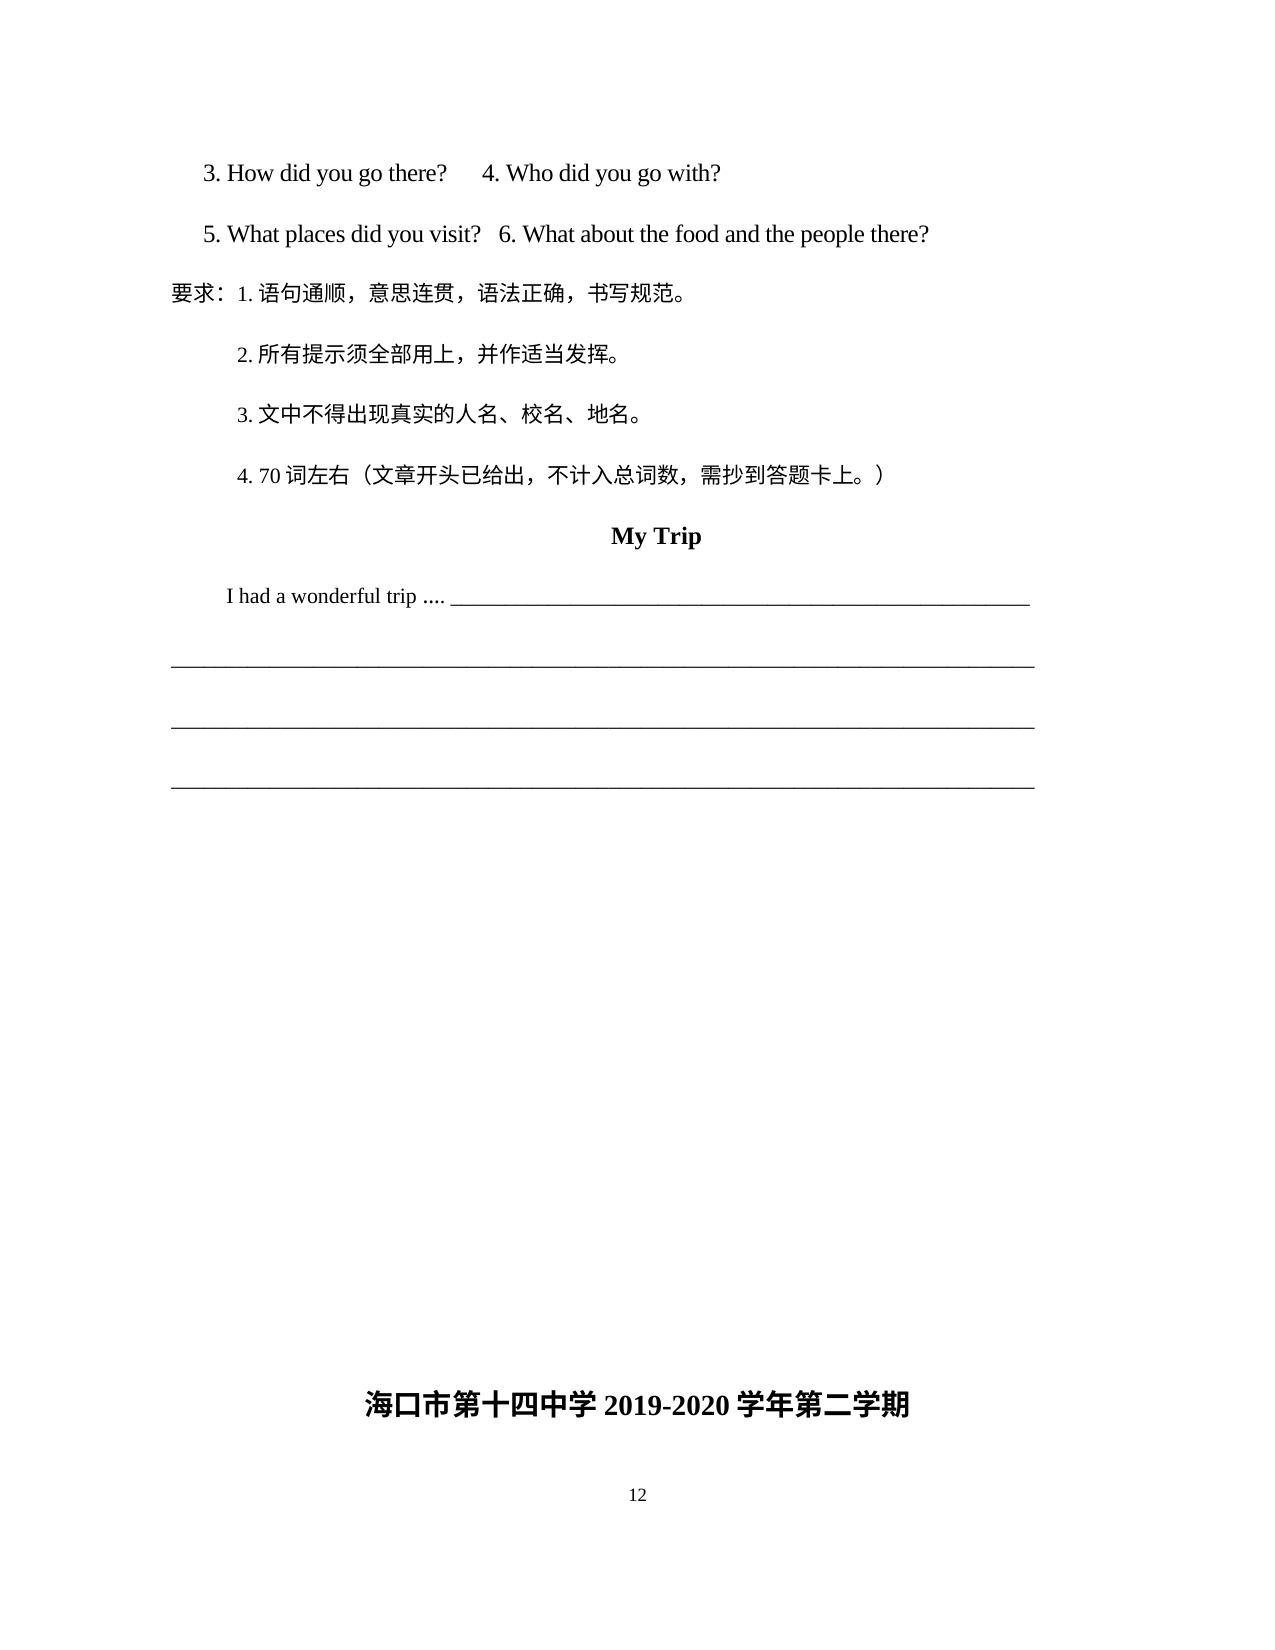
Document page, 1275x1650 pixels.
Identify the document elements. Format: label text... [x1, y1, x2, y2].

text I had a wonderful trip …. _____________________________________________________ [171, 571, 1104, 610]
text 5. What places did you visit? 6. What about the food and the people there? [171, 208, 1104, 248]
text 3. 文中不得出现真实的人名、校名、地名。 [171, 389, 1104, 429]
text 3. How did you go there? 4. Who did you go with? [171, 148, 1104, 187]
text 海口市第十四中学2019-2020学年第二学期 [171, 1381, 1104, 1423]
text 要求：1. 语句通顺，意思连贯，语法正确，书写规范。 [171, 268, 1104, 308]
text _______________________________________________________________________________ [171, 752, 1104, 791]
text 2. 所有提示须全部用上，并作适当发挥。 [171, 329, 1104, 368]
text My Trip [171, 510, 1104, 550]
text _______________________________________________________________________________ [171, 691, 1104, 731]
text 4. 70词左右（文章开头已给出，不计入总词数，需抄到答题卡上。） [171, 450, 1104, 489]
text _______________________________________________________________________________ [171, 631, 1104, 671]
